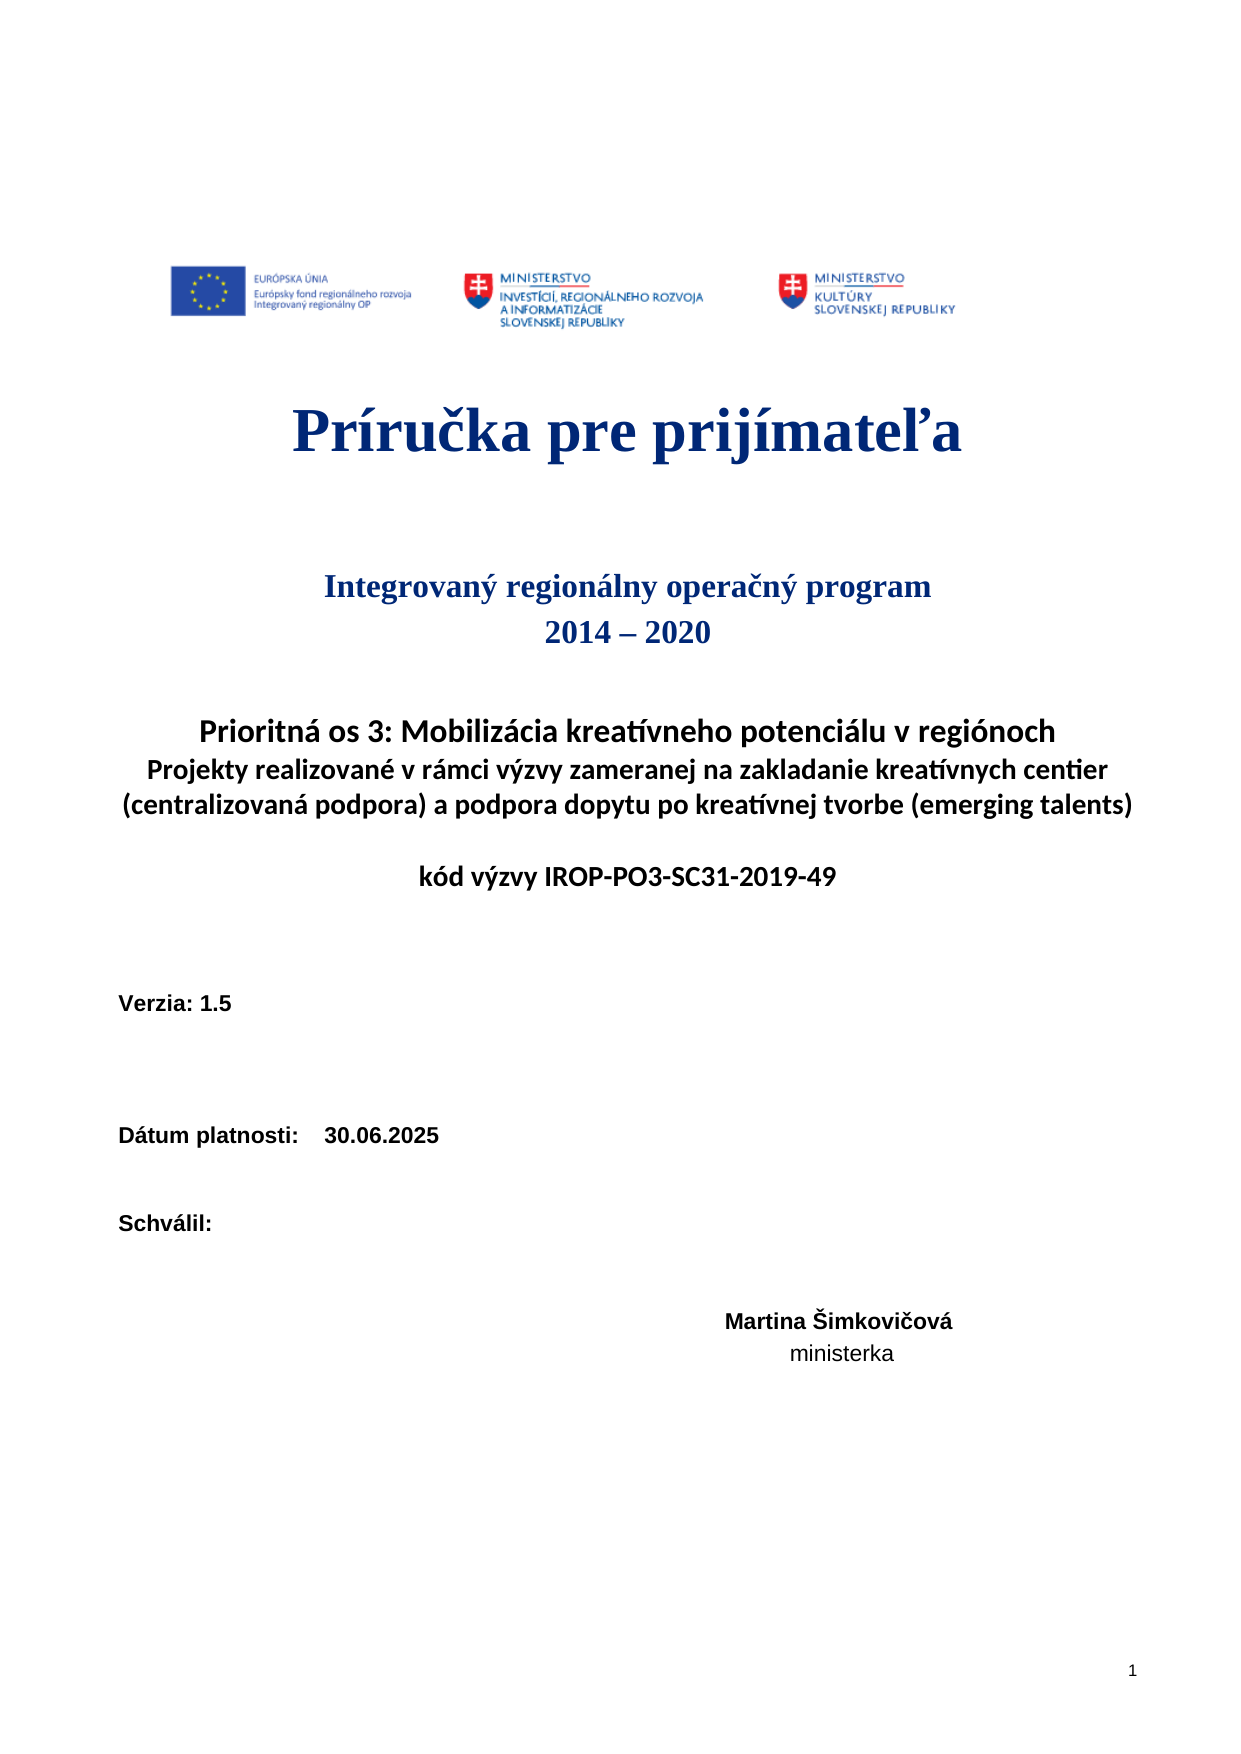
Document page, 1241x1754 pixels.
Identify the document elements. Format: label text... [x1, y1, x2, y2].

text 2014 – 2020 [118, 612, 1137, 650]
picture [118, 229, 1049, 362]
text ministerka [118, 1339, 1137, 1366]
text Martina Šimkovičová [118, 1308, 1137, 1334]
text kód výzvy IROP-PO3-SC31-2019-49 [118, 858, 1137, 893]
text Verzia: 1.5 [118, 989, 1137, 1016]
text Prioritná os 3: Mobilizácia kreatívneho potenciálu v regiónoch [118, 710, 1137, 751]
text Integrovaný regionálny operačný program [118, 566, 1137, 604]
text Dátum platnosti: 30.06.2025 [118, 1122, 1137, 1148]
text Projekty realizované v rámci výzvy zameranej na zakladanie kreatívnych centier (centralizovaná podpora) a podpora dopytu po kreatívnej tvorbe (emerging talents) [118, 751, 1137, 822]
text Schválil: [118, 1210, 1137, 1236]
text Príručka pre prijímateľa [118, 393, 1137, 465]
